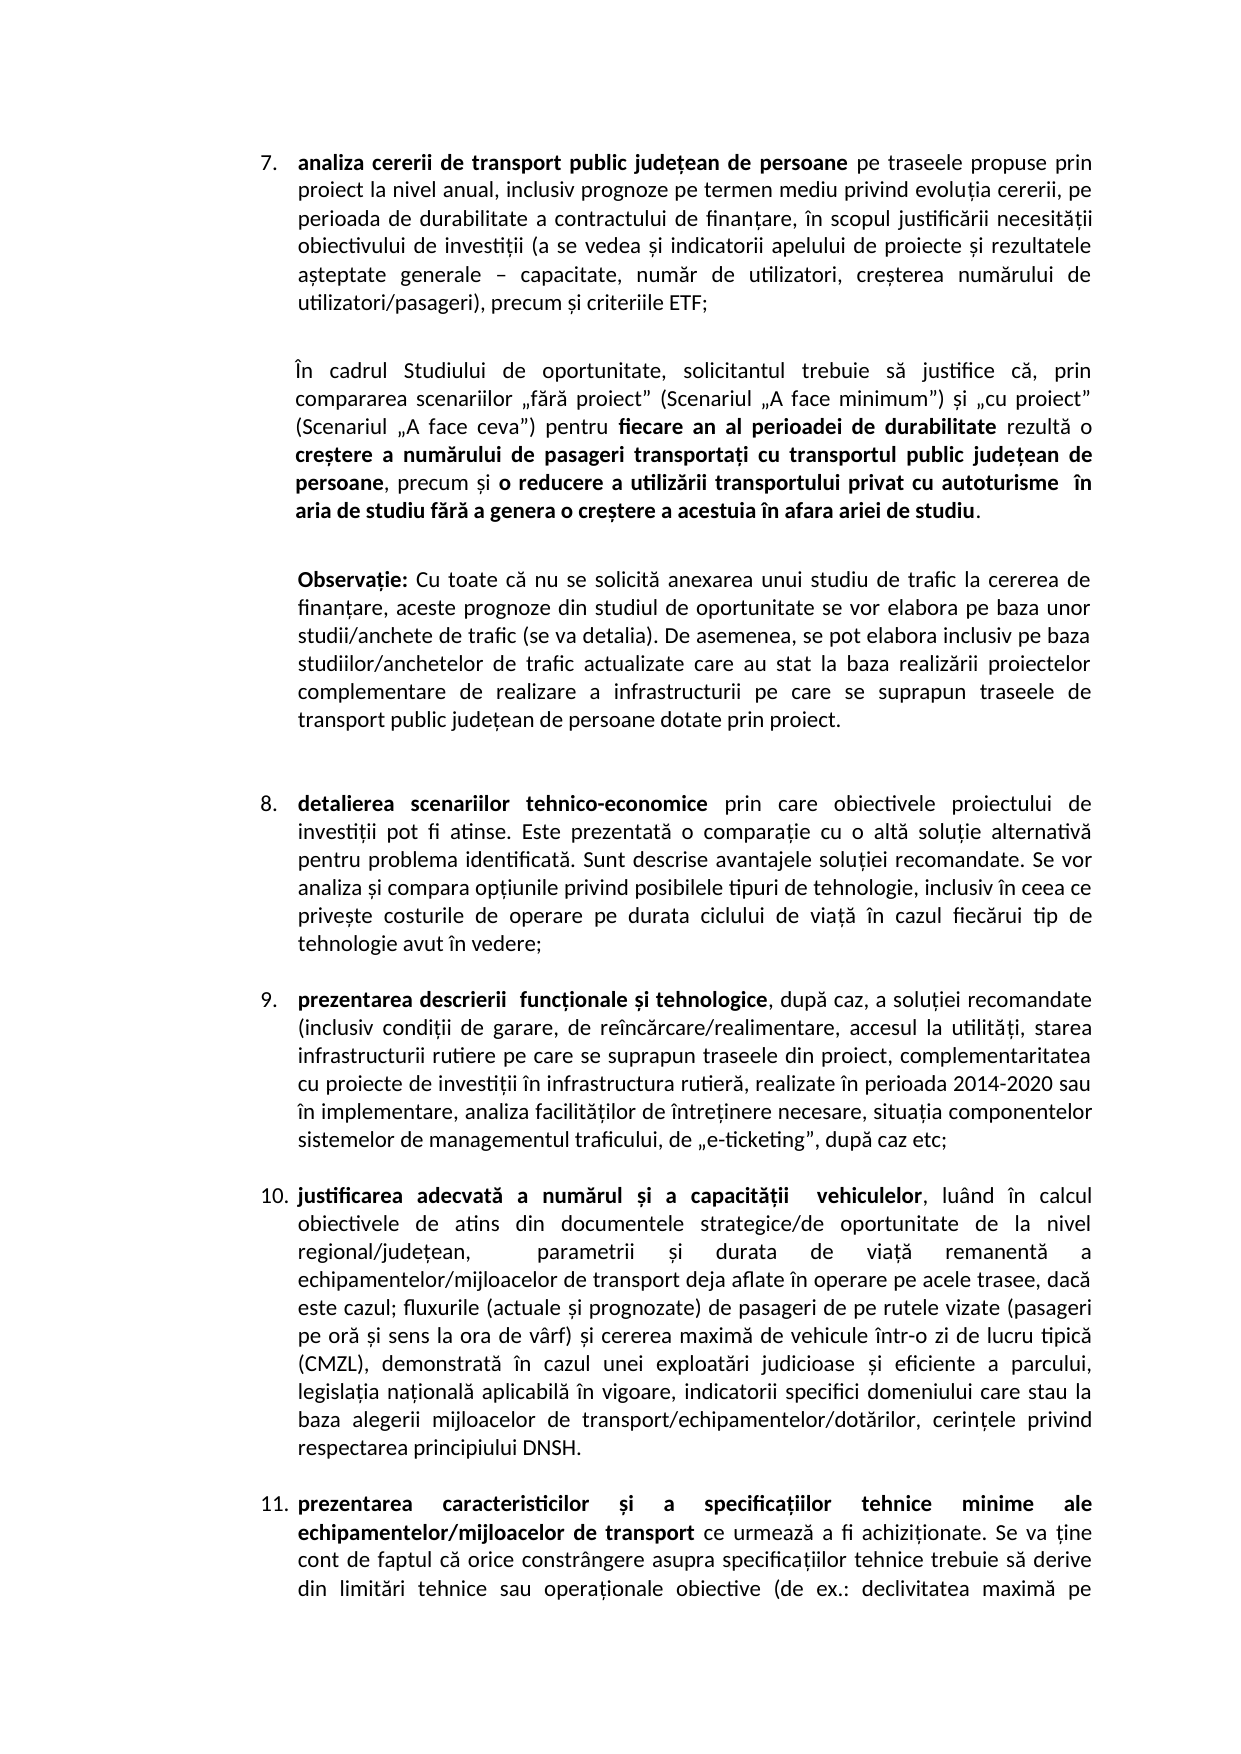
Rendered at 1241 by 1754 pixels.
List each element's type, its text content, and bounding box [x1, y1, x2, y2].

list prezentarea descrierii funcţionale şi tehnologice, după caz, a soluției recomandate (inclusiv condiții de garare, de reîncărcare/realimentare, accesul la utilităţi, starea infrastructurii rutiere pe care se suprapun traseele din proiect, complementaritatea cu proiecte de investiţii în infrastructura rutieră, realizate în perioada 2014-2020 sau în implementare, analiza facilităţilor de întreţinere necesare, situaţia componentelor sistemelor de managementul traficului, de „e-ticketing”, după caz etc; [260, 985, 1093, 1153]
list justificarea adecvată a numărul şi a capacităţii vehiculelor, luând în calcul obiectivele de atins din documentele strategice/de oportunitate de la nivel regional/județean, parametrii şi durata de viaţă remanentă a echipamentelor/mijloacelor de transport deja aflate în operare pe acele trasee, dacă este cazul; fluxurile (actuale şi prognozate) de pasageri de pe rutele vizate (pasageri pe oră şi sens la ora de vârf) şi cererea maximă de vehicule într-o zi de lucru tipică (CMZL), demonstrată în cazul unei exploatări judicioase şi eficiente a parcului, legislația națională aplicabilă în vigoare, indicatorii specifici domeniului care stau la baza alegerii mijloacelor de transport/echipamentelor/dotărilor, cerinţele privind respectarea principiului DNSH. [260, 1181, 1093, 1462]
list Observație: Cu toate că nu se solicită anexarea unui studiu de trafic la cererea de finanţare, aceste prognoze din studiul de oportunitate se vor elabora pe baza unor studii/anchete de trafic (se va detalia). De asemenea, se pot elabora inclusiv pe baza studiilor/anchetelor de trafic actualizate care au stat la baza realizării proiectelor complementare de realizare a infrastructurii pe care se suprapun traseele de transport public județean de persoane dotate prin proiect. [298, 565, 1093, 733]
text În cadrul Studiului de oportunitate, solicitantul trebuie să justifice că, prin compararea scenariilor „fără proiect” (Scenariul „A face minimum”) și „cu proiect” (Scenariul „A face ceva”) pentru fiecare an al perioadei de durabilitate rezultă o creștere a numărului de pasageri transportați cu transportul public judeţean de persoane, precum și o reducere a utilizării transportului privat cu autoturisme în aria de studiu fără a genera o creștere a acestuia în afara ariei de studiu. [295, 356, 1093, 524]
list detalierea scenariilor tehnico-economice prin care obiectivele proiectului de investiţii pot fi atinse. Este prezentată o comparaţie cu o altă soluţie alternativă pentru problema identificată. Sunt descrise avantajele soluţiei recomandate. Se vor analiza şi compara opţiunile privind posibilele tipuri de tehnologie, inclusiv în ceea ce priveşte costurile de operare pe durata ciclului de viaţă în cazul fiecărui tip de tehnologie avut în vedere; [260, 789, 1093, 957]
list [260, 1489, 1093, 1602]
list analiza cererii de transport public județean de persoane pe traseele propuse prin proiect la nivel anual, inclusiv prognoze pe termen mediu privind evoluţia cererii, pe perioada de durabilitate a contractului de finanţare, în scopul justificării necesităţii obiectivului de investiţii (a se vedea și indicatorii apelului de proiecte și rezultatele așteptate generale – capacitate, număr de utilizatori, creșterea numărului de utilizatori/pasageri), precum și criteriile ETF; [260, 148, 1093, 316]
